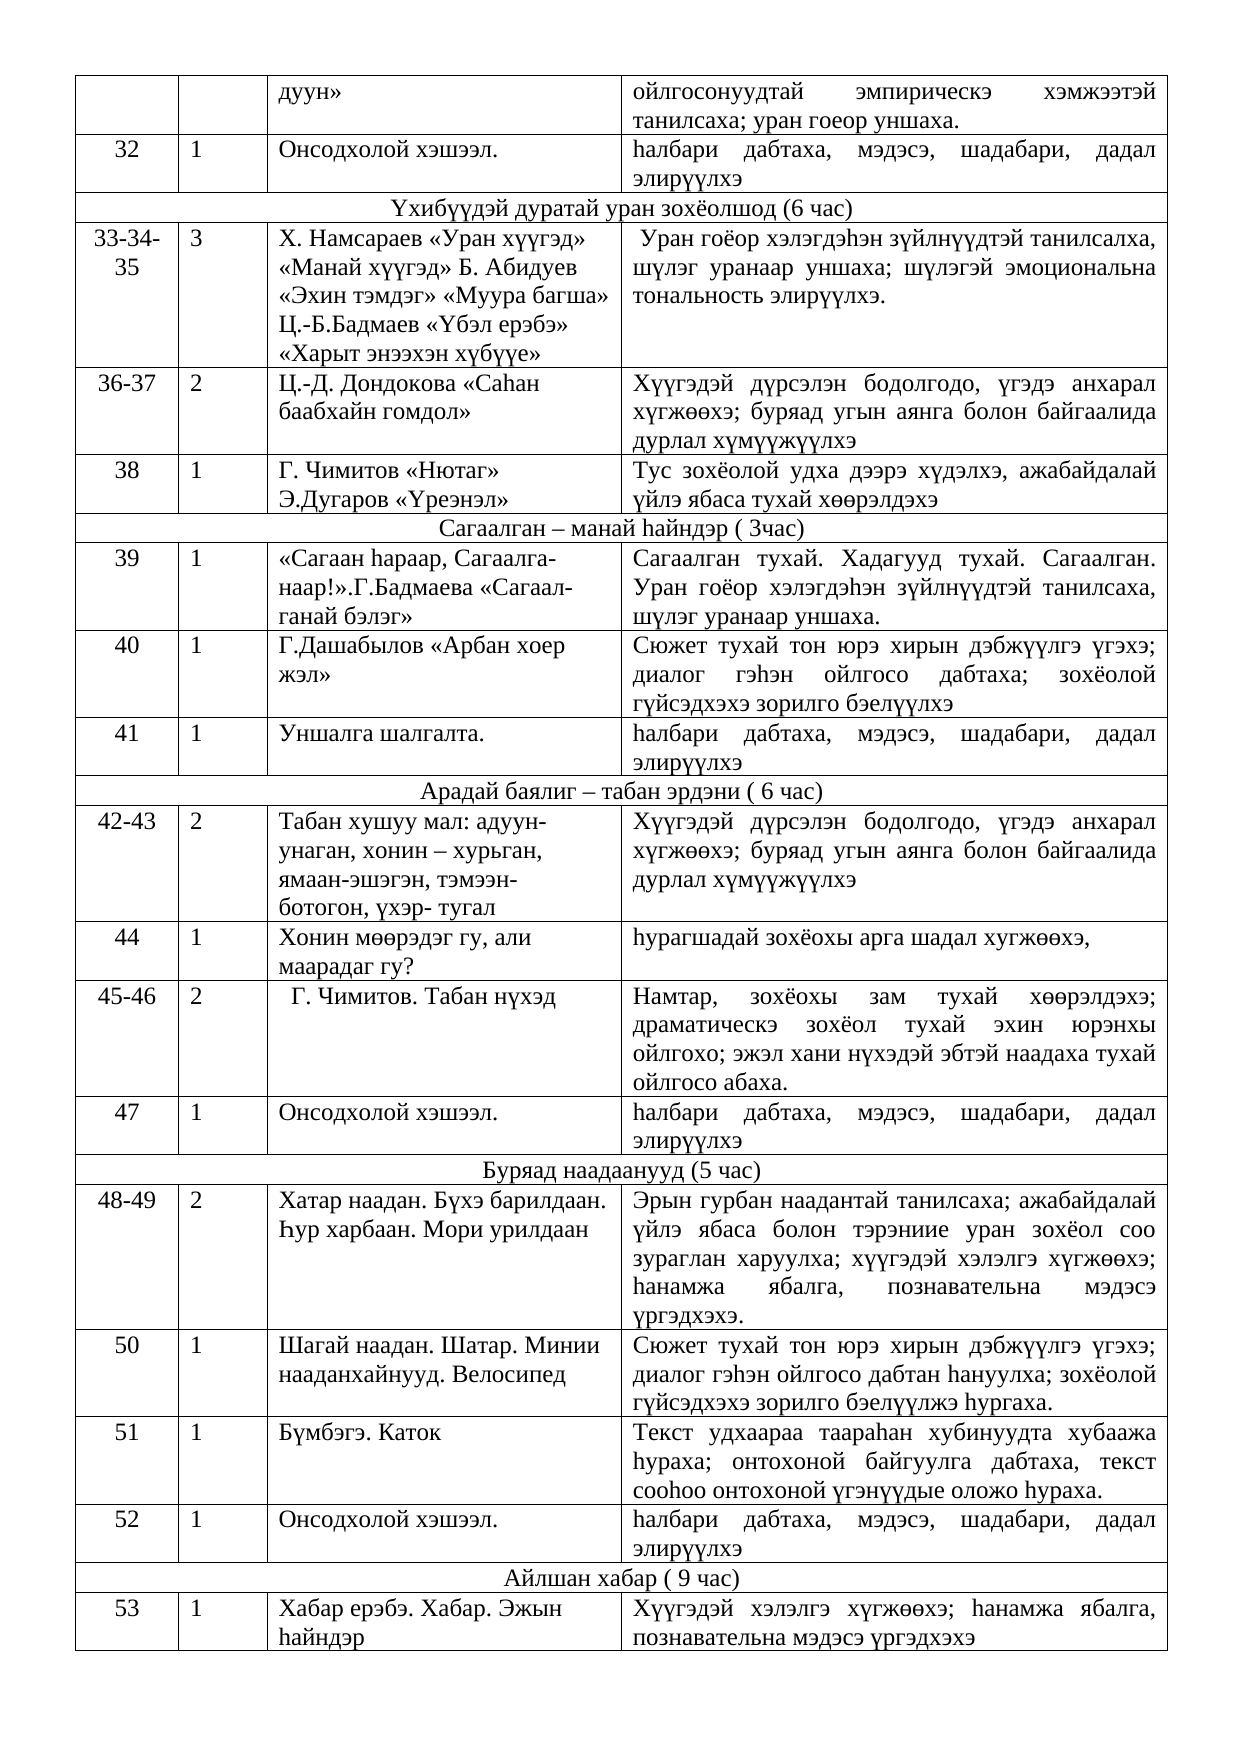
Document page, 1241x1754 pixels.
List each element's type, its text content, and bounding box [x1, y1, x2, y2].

table_cell hалбари дабтаха, мэдэсэ, шадабари, дадал элирүүлхэ [622, 1505, 1167, 1562]
table_cell Онсодхолой хэшээл. [268, 1505, 621, 1562]
table_cell 31 [76, 76, 178, 133]
table_cell Хүүгэдэй дүрсэлэн бодолгодо, үгэдэ анхарал хүгжөөхэ; буряад угын аянга болон байгаалида дурлал хүмүүжүүлхэ [622, 368, 1167, 454]
table_cell 1 [179, 1097, 267, 1154]
table_cell Х. Намсараев «Уран хүүгэд» «Манай хүүгэд» Б. Абидуев «Эхин тэмдэг» «Муура багша» Ц.-Б.Бадмаев «Yбэл ерэбэ» «Харыт энээхэн хүбүүе» [268, 223, 621, 367]
table_cell 1 [179, 455, 267, 512]
table_cell 1 [179, 922, 267, 980]
table_cell hалбари дабтаха, мэдэсэ, шадабари, дадал элирүүлхэ [622, 1097, 1167, 1154]
table_cell Хатар наадан. Бүхэ барилдаан. Һур харбаан. Мори урилдаан [268, 1185, 621, 1329]
table_cell Хүүгэдэй дүрсэлэн бодолгодо, үгэдэ анхарал хүгжөөхэ; буряад угын аянга болон байгаалида дурлал хүмүүжүүлхэ [622, 806, 1167, 921]
table_cell Эрын гурбан наадантай танилсаха; ажабайдалай үйлэ ябаса болон тэрэниие уран зохёол соо зураглан харуулха; хүүгэдэй хэлэлгэ хүгжөөхэ; һанамжа ябалга, познавательна мэдэсэ үргэдхэхэ. [622, 1185, 1167, 1329]
table_cell 1 [179, 76, 267, 133]
table_cell Уран гоёор хэлэгдэһэн зүйлнүүдтэй танилсалха, шүлэг уранаар уншаха; шүлэгэй эмоциональна тональность элирүүлхэ. [622, 223, 1167, 367]
table_cell Тус зохёолой удха дээрэ хүдэлхэ, ажабайдалай үйлэ ябаса тухай хөөрэлдэхэ [622, 455, 1167, 512]
table_cell 42-43 [76, 806, 178, 921]
table_cell Онсодхолой хэшээл. [268, 135, 621, 192]
table_cell Намтар, зохёохы зам тухай хɵɵрэлдэхэ; драматическэ зохёол тухай эхин юрэнхы ойлгохо; эжэл хани нүхэдэй эбтэй наадаха тухай ойлгосо абаха. [622, 981, 1167, 1096]
table_cell Сюжет тухай тон юрэ хирын дэбжүүлгэ үгэхэ; диалог гэһэн ойлгосо дабтаха; зохёолой гүйсэдхэхэ зорилго бэелүүлхэ [622, 631, 1167, 717]
table_cell «Сагаан hараар, Сагаалга-наар!».Г.Бадмаева «Сагаал-ганай бэлэг» [268, 543, 621, 629]
table_cell 38 [76, 455, 178, 512]
table_cell 2 [179, 806, 267, 921]
table_cell Сагаалган тухай. Хадагууд тухай. Сагаалган. Уран гоёор хэлэгдэһэн зүйлнүүдтэй танилсаха, шүлэг уранаар уншаха. [622, 543, 1167, 629]
table_cell 1 [179, 1330, 267, 1416]
table_cell Сюжет тухай тон юрэ хирын дэбжүүлгэ үгэхэ; диалог гэһэн ойлгосо дабтан һануулха; зохёолой гүйсэдхэхэ зорилго бэелүүлжэ һургаха. [622, 1330, 1167, 1416]
table_cell 1 [179, 631, 267, 717]
table_cell 44 [76, 922, 178, 980]
table_cell 1 [179, 718, 267, 775]
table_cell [268, 76, 621, 133]
table_cell 48-49 [76, 1185, 178, 1329]
table_cell Табан хушуу мал: адуун- унаган, хонин – хурьган, ямаан-эшэгэн, тэмээн- ботогон, үхэр- тугал [268, 806, 621, 921]
table_cell 45-46 [76, 981, 178, 1096]
table_cell Буряад наадаанууд (5 час) [76, 1155, 1167, 1184]
table_cell hалбари дабтаха, мэдэсэ, шадабари, дадал элирүүлхэ [622, 135, 1167, 192]
table_cell 2 [179, 368, 267, 454]
table_cell 1 [179, 1593, 267, 1650]
table_cell Г. Чимитов «Нютаг» Э.Дугаров «Yреэнэл» [268, 455, 621, 512]
table_cell 51 [76, 1417, 178, 1503]
table_cell 32 [76, 135, 178, 192]
table_cell Сагаалган – манай hайндэр ( 3час) [76, 514, 1167, 542]
table_cell 33-34-35 [76, 223, 178, 367]
table_cell Хабар ерэбэ. Хабар. Эжын һайндэр [268, 1593, 621, 1650]
table_cell Шагай наадан. Шатар. Минии нааданхайнууд. Велосипед [268, 1330, 621, 1416]
table_cell Г. Чимитов. Табан нүхэд [268, 981, 621, 1096]
table_cell 36-37 [76, 368, 178, 454]
table_cell 52 [76, 1505, 178, 1562]
table_cell 50 [76, 1330, 178, 1416]
table_cell 1 [179, 543, 267, 629]
table_cell hалбари дабтаха, мэдэсэ, шадабари, дадал элирүүлхэ [622, 718, 1167, 775]
table_cell Уншалга шалгалта. [268, 718, 621, 775]
table_cell Хүүгэдэй хэлэлгэ хүгжөөхэ; һанамжа ябалга, познавательна мэдэсэ үргэдхэхэ [622, 1593, 1167, 1650]
table_cell 53 [76, 1593, 178, 1650]
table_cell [622, 76, 1167, 133]
table_cell 2 [179, 1185, 267, 1329]
table_cell 47 [76, 1097, 178, 1154]
table_cell 39 [76, 543, 178, 629]
table_cell Онсодхолой хэшээл. [268, 1097, 621, 1154]
table_cell 1 [179, 1417, 267, 1503]
table_cell Yхибүүдэй дуратай уран зохёолшод (6 час) [76, 193, 1167, 222]
table_cell Ц.-Д. Дондокова «Саһан баабхайн гомдол» [268, 368, 621, 454]
table_cell 1 [179, 135, 267, 192]
table_cell һурагшадай зохёохы арга шадал хугжɵɵхэ, [622, 922, 1167, 980]
table_cell Г.Дашабылов «Арбан хоер жэл» [268, 631, 621, 717]
table_cell Бүмбэгэ. Каток [268, 1417, 621, 1503]
table_cell 3 [179, 223, 267, 367]
table_cell 40 [76, 631, 178, 717]
table_cell 1 [179, 1505, 267, 1562]
table_cell Арадай баялиг – табан эрдэни ( 6 час) [76, 776, 1167, 805]
table_cell 2 [179, 981, 267, 1096]
table_cell 41 [76, 718, 178, 775]
table_cell Хонин мөөрэдэг гу, али маарадаг гу? [268, 922, 621, 980]
table_cell Айлшан хабар ( 9 час) [76, 1563, 1167, 1592]
table_cell Текст удхаараа таараһан хубинуудта хубаажа һураха; онтохоной байгуулга дабтаха, текст сооһоо онтохоной үгэнүүдые оложо һураха. [622, 1417, 1167, 1503]
